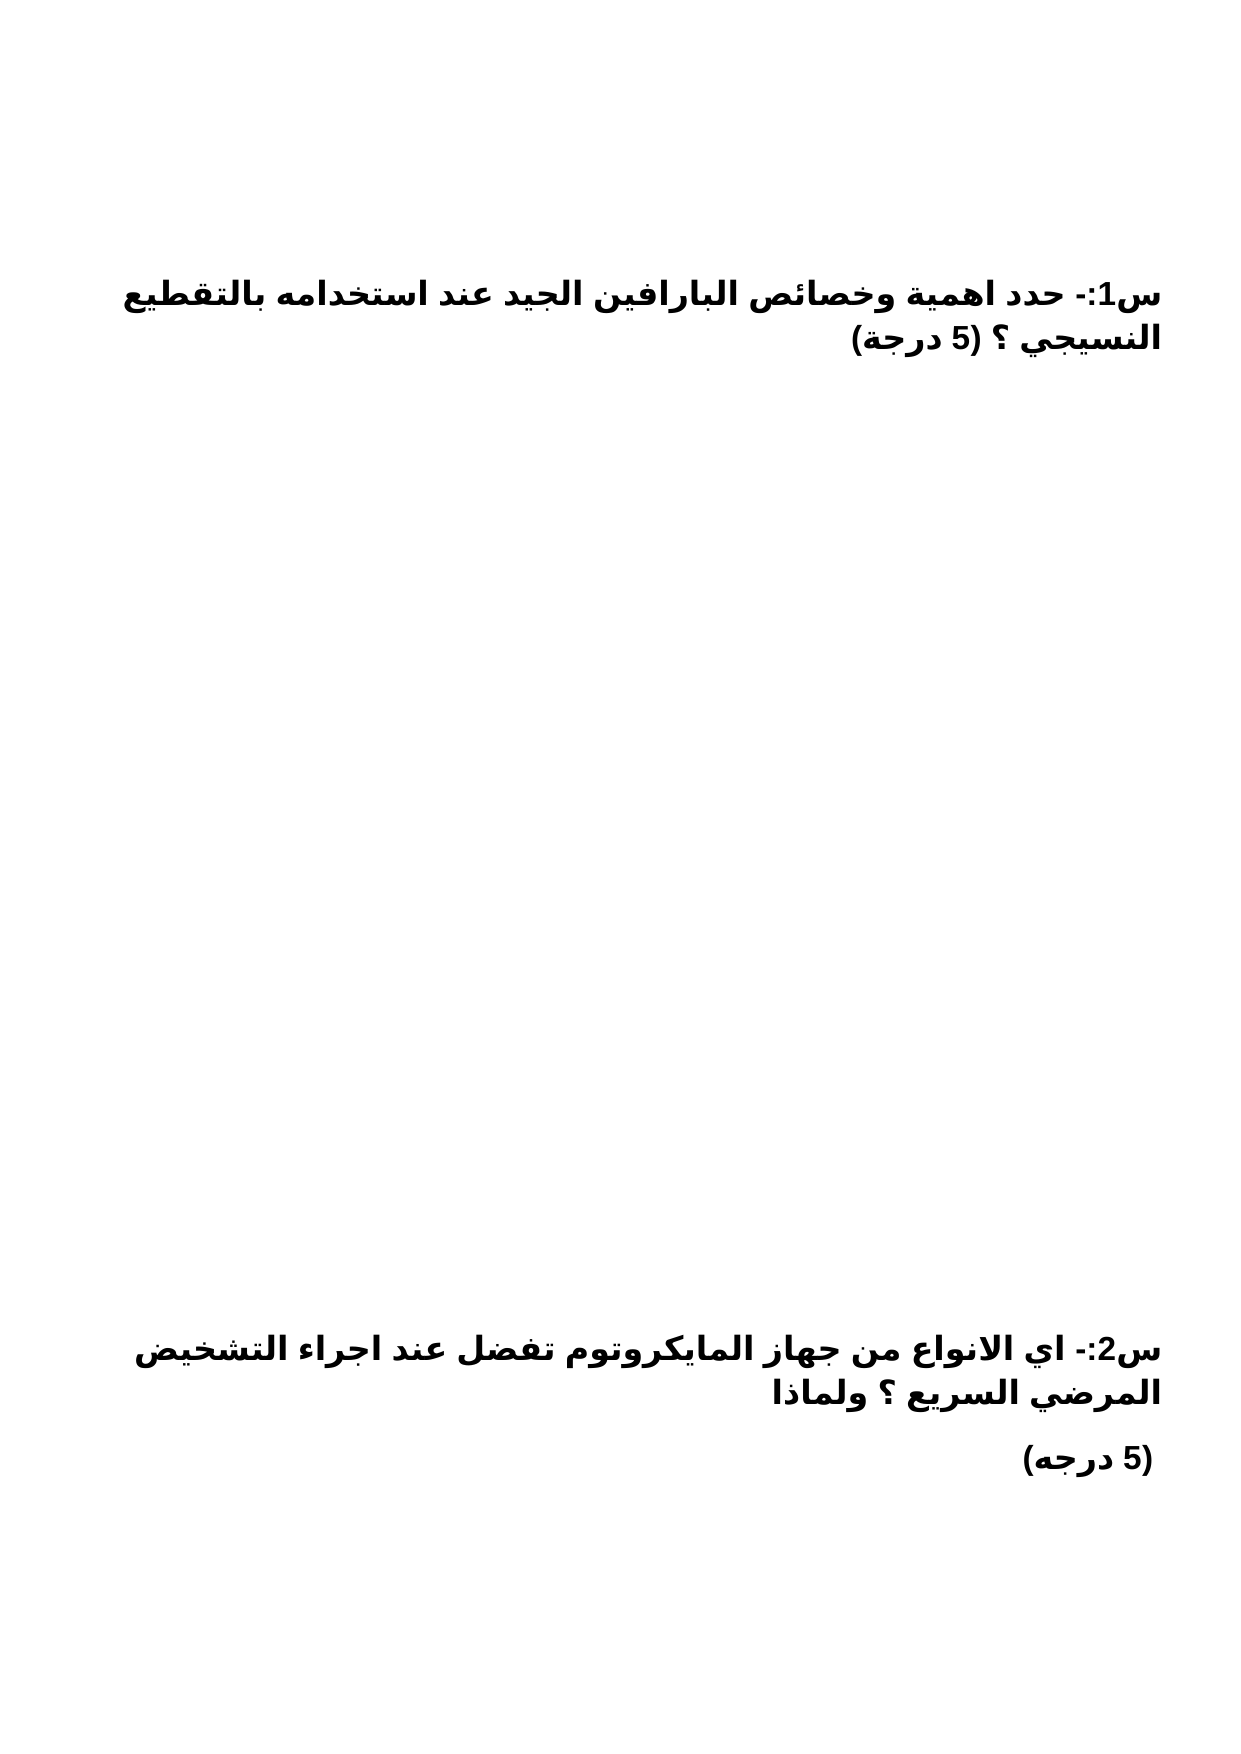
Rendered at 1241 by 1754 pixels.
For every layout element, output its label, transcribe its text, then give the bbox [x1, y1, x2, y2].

text س1:- حدد اهمية وخصائص البارافين الجيد عند استخدامه بالتقطيع النسيجي ؟ (5 درجة) [40, 273, 1162, 356]
text س2:- اي الانواع من جهاز المايكروتوم تفضل عند اجراء التشخيض المرضي السريع ؟ ولماذا [40, 1329, 1162, 1412]
text (5 درجه) [40, 1438, 1162, 1477]
